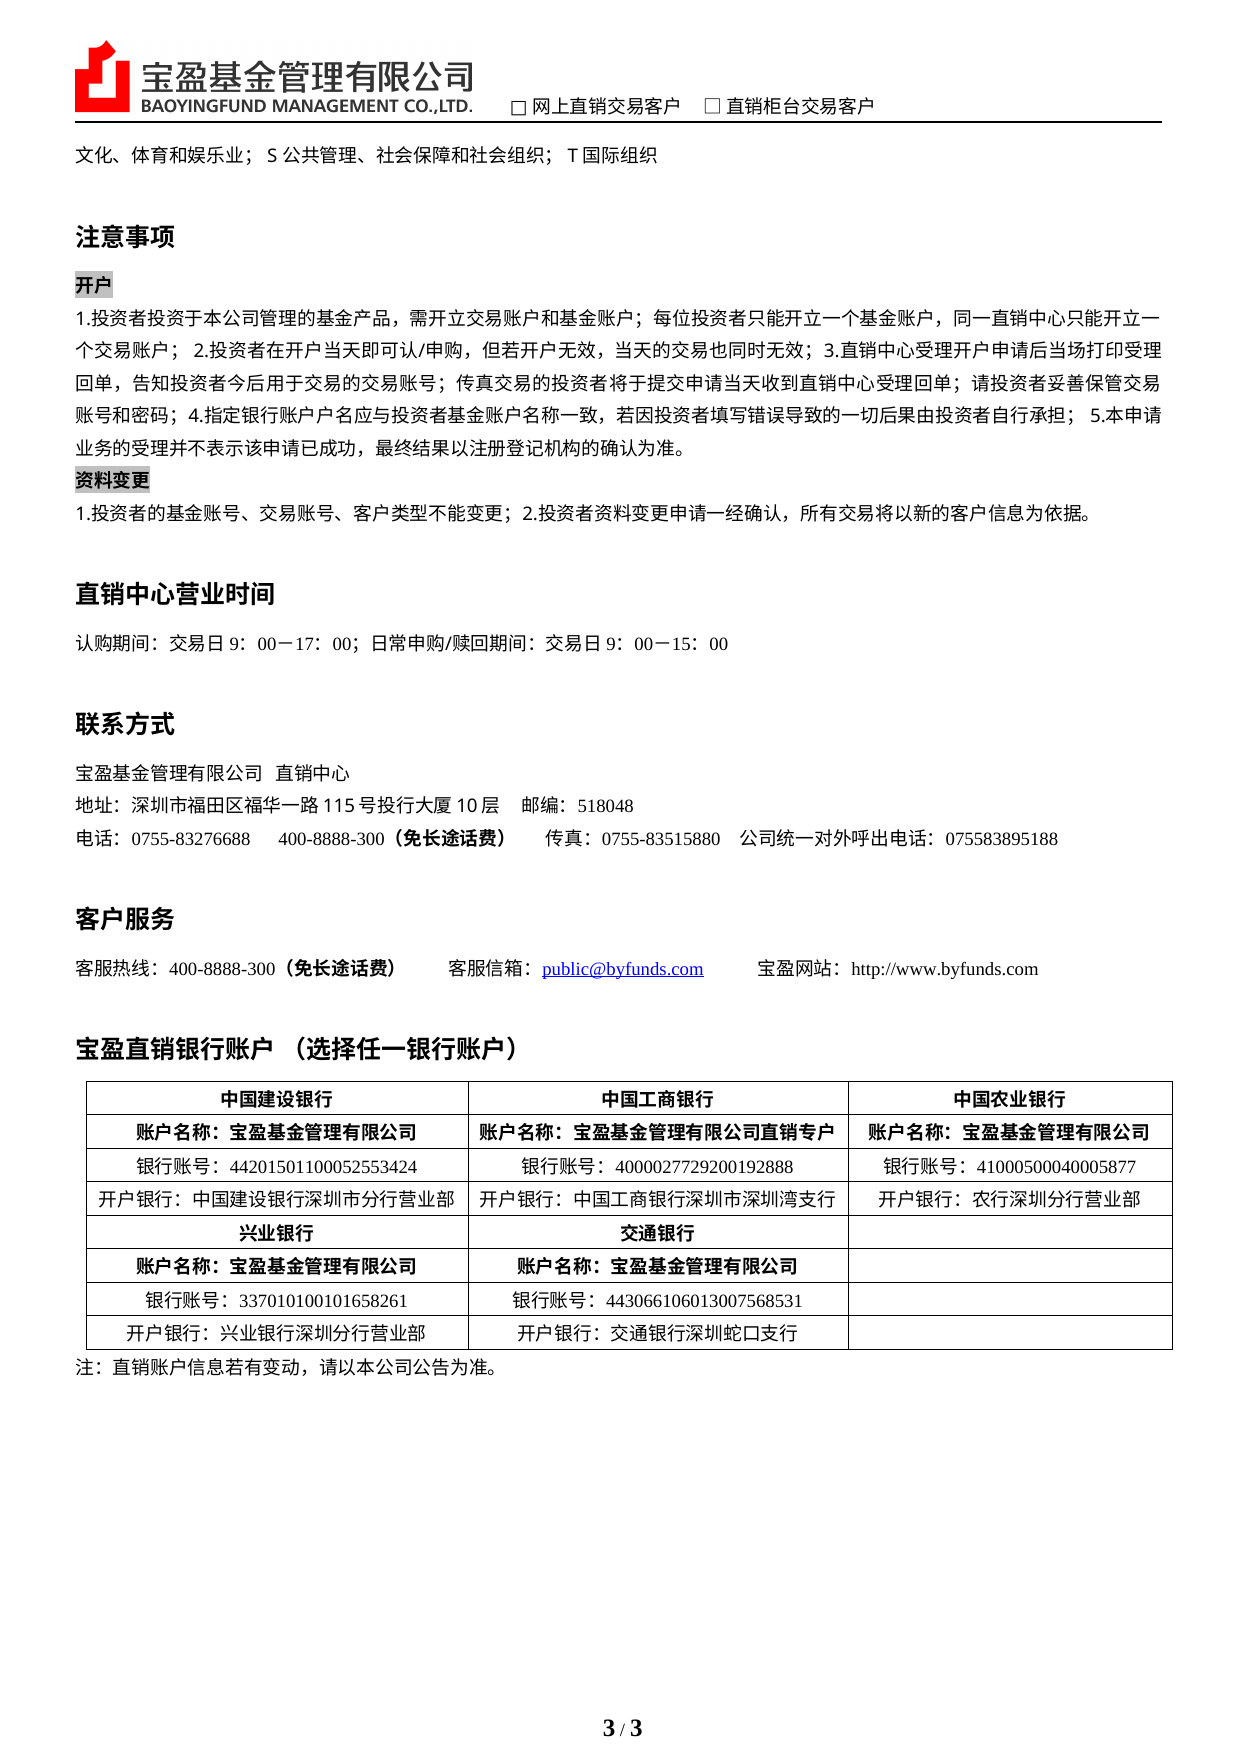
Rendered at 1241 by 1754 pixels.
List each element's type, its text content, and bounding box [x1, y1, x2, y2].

text 客服热线：400-8888-300（免长途话费） 客服信箱：public@byfunds.com 宝盈网站：http://www.byfunds.com [75, 951, 1162, 983]
table_cell 银行账号：44201501100052553424 [87, 1149, 468, 1181]
text 1.投资者投资于本公司管理的基金产品，需开立交易账户和基金账户；每位投资者只能开立一个基金账户，同一直销中心只能开立一个交易账户； 2.投资者在开户当天即可认/申购，但若开户无效，当天的交易也同时无效；3.直销中心受理开户申请后当场打印受理回单，告知投资者今后用于交易的交易账号；传真交易的投资者将于提交申请当天收到直销中心受理回单；请投资者妥善保管交易账号和密码；4.指定银行账户户名应与投资者基金账户名称一致，若因投资者填写错误导致的一切后果由投资者自行承担；5.本申请业务的受理并不表示该申请已成功，最终结果以注册登记机构的确认为准。 [75, 301, 1162, 463]
table_cell 账户名称：宝盈基金管理有限公司 [469, 1249, 848, 1282]
text 注意事项 [75, 203, 1162, 268]
table_cell 兴业银行 [87, 1216, 468, 1248]
table_cell [849, 1249, 1172, 1282]
picture [75, 40, 472, 114]
table_cell [849, 1316, 1172, 1349]
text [75, 138, 1162, 171]
text 认购期间：交易日 9：00－17：00；日常申购/赎回期间：交易日 9：00－15：00 [75, 626, 1162, 658]
table_cell 账户名称：宝盈基金管理有限公司 [849, 1115, 1172, 1148]
text 客户服务 [75, 886, 1162, 951]
table_cell 账户名称：宝盈基金管理有限公司直销专户 [469, 1115, 848, 1148]
table_cell [849, 1283, 1172, 1315]
table_cell 银行账号：337010100101658261 [87, 1283, 468, 1315]
table_cell 账户名称：宝盈基金管理有限公司 [87, 1249, 468, 1282]
table_cell 交通银行 [469, 1216, 848, 1248]
table_cell 银行账号：443066106013007568531 [469, 1283, 848, 1315]
text 直销中心营业时间 [75, 561, 1162, 626]
text 联系方式 [75, 691, 1162, 756]
table_cell 开户银行：农行深圳分行营业部 [849, 1182, 1172, 1215]
text 宝盈直销银行账户 （选择任一银行账户） [75, 1016, 1162, 1081]
table_cell 开户银行：兴业银行深圳分行营业部 [87, 1316, 468, 1349]
table_cell 开户银行：中国工商银行深圳市深圳湾支行 [469, 1182, 848, 1215]
table_cell 开户银行：中国建设银行深圳市分行营业部 [87, 1182, 468, 1215]
table_cell 银行账号：41000500040005877 [849, 1149, 1172, 1181]
table_cell [849, 1216, 1172, 1248]
table_cell 开户银行：交通银行深圳蛇口支行 [469, 1316, 848, 1349]
table_header 中国工商银行 [469, 1082, 848, 1114]
table_cell 账户名称：宝盈基金管理有限公司 [87, 1115, 468, 1148]
table_header 中国农业银行 [849, 1082, 1172, 1114]
table_cell 银行账号：4000027729200192888 [469, 1149, 848, 1181]
text 宝盈基金管理有限公司 直销中心 地址：深圳市福田区福华一路115号投行大厦10层 邮编：518048 电话：0755-83276688 400-8888-300（免长途话费） 传真：0755-83515880 公司统一对外呼出电话：075583895188 [75, 756, 1162, 853]
table_header 中国建设银行 [87, 1082, 468, 1114]
text 开户 [75, 268, 1162, 301]
text 注：直销账户信息若有变动，请以本公司公告为准。 [75, 1350, 1162, 1382]
text 1.投资者的基金账号、交易账号、客户类型不能变更；2.投资者资料变更申请一经确认，所有交易将以新的客户信息为依据。 [75, 496, 1162, 528]
text 资料变更 [75, 463, 1162, 496]
